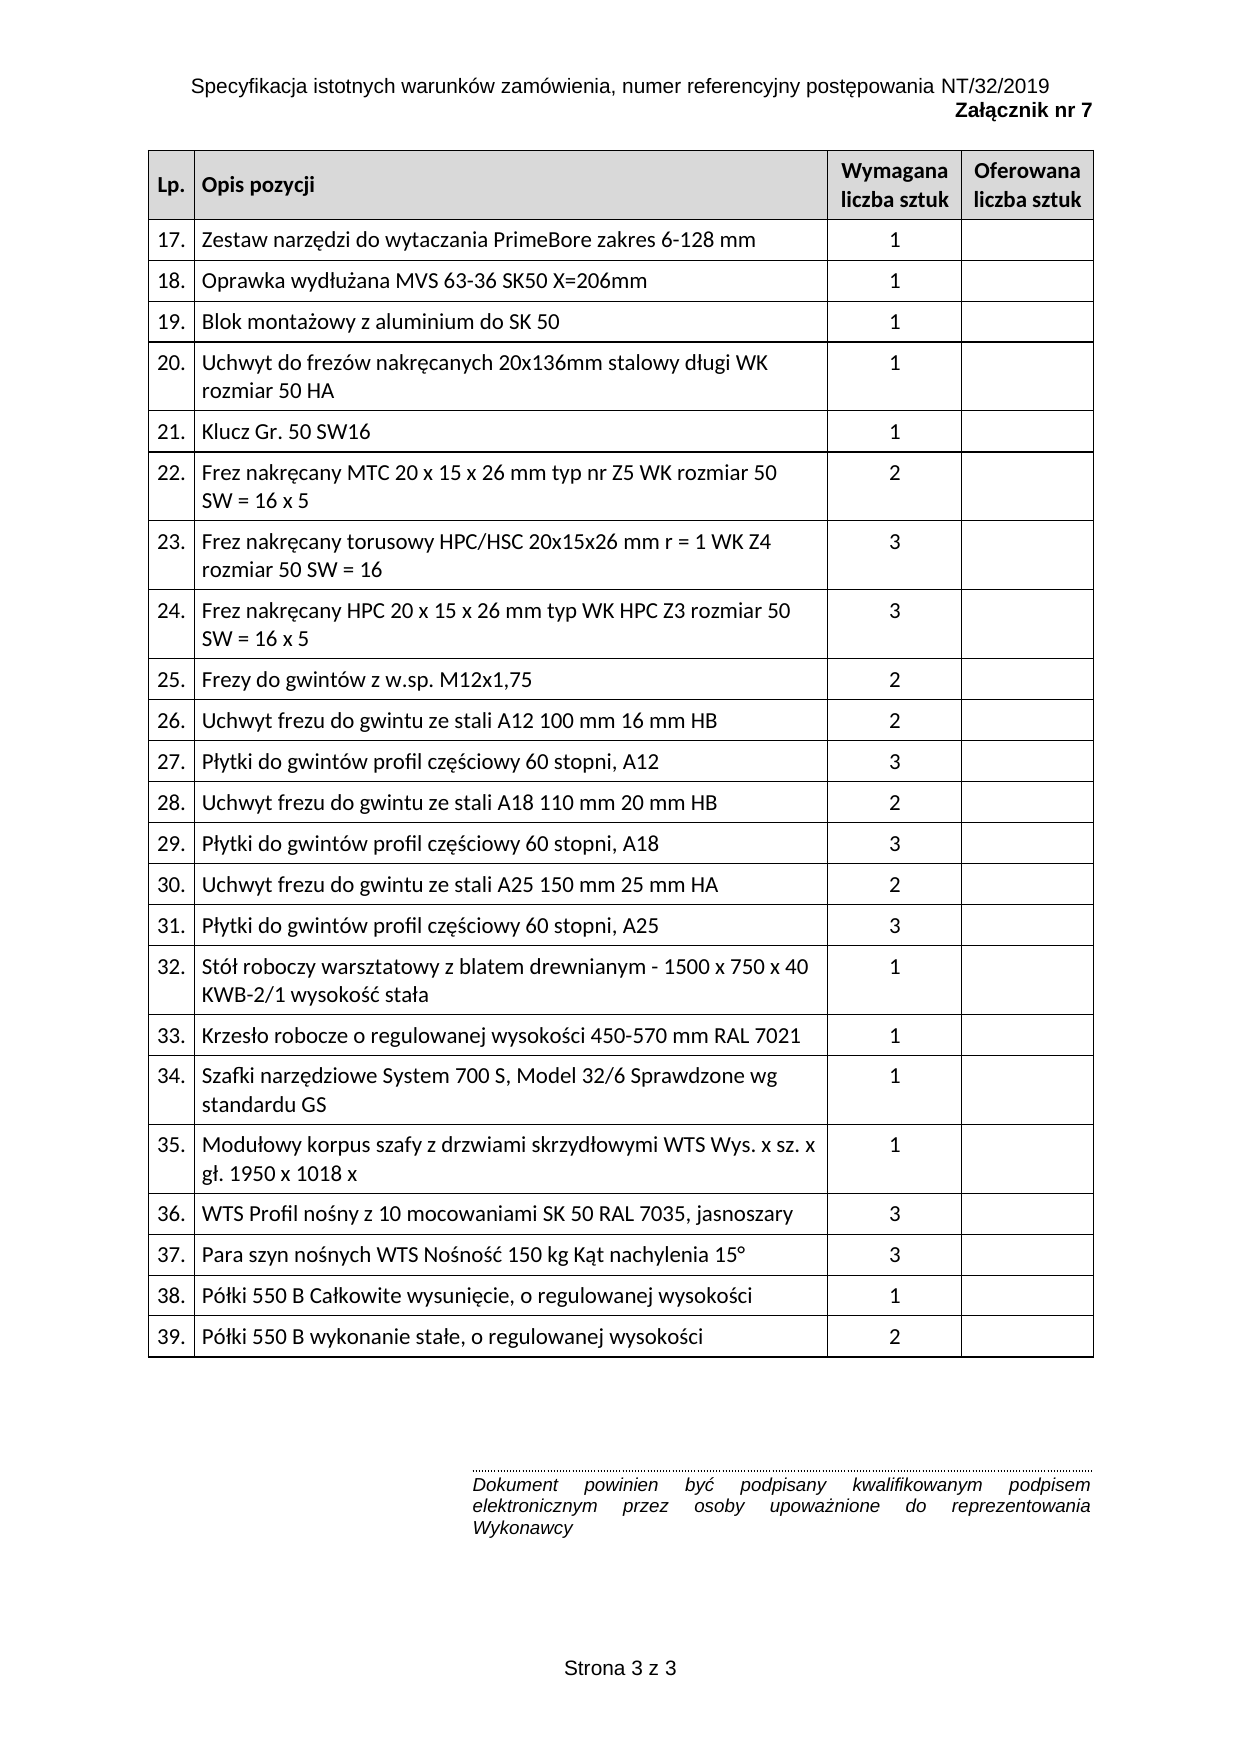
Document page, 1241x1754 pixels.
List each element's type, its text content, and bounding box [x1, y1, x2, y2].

table_cell 35. [149, 1125, 194, 1193]
text Dokument powinien być podpisany kwalifikowanym podpisem elektronicznym przez osoby upoważnione do reprezentowania Wykonawcy [472, 1469, 1093, 1538]
table_cell [962, 302, 1093, 341]
table_cell 2 [828, 700, 961, 740]
table_cell 24. [149, 590, 194, 658]
table_cell [962, 1056, 1093, 1124]
table_cell 3 [828, 905, 961, 945]
table_cell [962, 864, 1093, 904]
table_cell Uchwyt frezu do gwintu ze stali A18 110 mm 20 mm HB [195, 782, 827, 822]
table_cell 1 [828, 411, 961, 451]
table_cell [962, 946, 1093, 1014]
table_cell 17. [149, 220, 194, 259]
table_cell [962, 261, 1093, 301]
table_cell 3 [828, 1235, 961, 1274]
table_cell 1 [828, 1015, 961, 1055]
table_cell 39. [149, 1316, 194, 1356]
table_cell 18. [149, 261, 194, 301]
table_cell 2 [828, 453, 961, 520]
table_cell [962, 1015, 1093, 1055]
table_cell 36. [149, 1194, 194, 1233]
table_header Oferowana liczba sztuk [962, 151, 1093, 219]
table_cell 33. [149, 1015, 194, 1055]
table_cell 1 [828, 1056, 961, 1124]
table_cell 26. [149, 700, 194, 740]
table_cell Frez nakręcany HPC 20 x 15 x 26 mm typ WK HPC Z3 rozmiar 50 SW = 16 x 5 [195, 590, 827, 658]
table_cell [962, 1316, 1093, 1356]
table_cell Klucz Gr. 50 SW16 [195, 411, 827, 451]
table_cell 3 [828, 741, 961, 781]
table_cell 20. [149, 343, 194, 410]
table_cell 37. [149, 1235, 194, 1274]
table_cell Płytki do gwintów profil częściowy 60 stopni, A18 [195, 823, 827, 863]
table_cell 3 [828, 590, 961, 658]
table_cell [962, 905, 1093, 945]
table_cell Blok montażowy z aluminium do SK 50 [195, 302, 827, 341]
table_cell [962, 220, 1093, 259]
table_cell 1 [828, 302, 961, 341]
table_cell [962, 1235, 1093, 1274]
table_cell 27. [149, 741, 194, 781]
table_cell Modułowy korpus szafy z drzwiami skrzydłowymi WTS Wys. x sz. x gł. 1950 x 1018 x [195, 1125, 827, 1193]
table_cell [962, 1194, 1093, 1233]
table_cell 2 [828, 782, 961, 822]
table_cell 3 [828, 1194, 961, 1233]
table_cell [962, 1276, 1093, 1315]
table_cell [962, 1125, 1093, 1193]
table_cell Stół roboczy warsztatowy z blatem drewnianym - 1500 x 750 x 40 KWB-2/1 wysokość stała [195, 946, 827, 1014]
table_cell [962, 700, 1093, 740]
table_cell 1 [828, 261, 961, 301]
table_cell 25. [149, 659, 194, 699]
table_cell 38. [149, 1276, 194, 1315]
table_cell 1 [828, 946, 961, 1014]
table_cell [962, 343, 1093, 410]
table_cell 23. [149, 521, 194, 589]
table_cell [962, 411, 1093, 451]
table_cell Płytki do gwintów profil częściowy 60 stopni, A25 [195, 905, 827, 945]
table_cell WTS Profil nośny z 10 mocowaniami SK 50 RAL 7035, jasnoszary [195, 1194, 827, 1233]
table_cell Półki 550 B Całkowite wysunięcie, o regulowanej wysokości [195, 1276, 827, 1315]
table_cell Frez nakręcany MTC 20 x 15 x 26 mm typ nr Z5 WK rozmiar 50 SW = 16 x 5 [195, 453, 827, 520]
table_cell Zestaw narzędzi do wytaczania PrimeBore zakres 6-128 mm [195, 220, 827, 259]
table_cell 1 [828, 1276, 961, 1315]
table_cell Para szyn nośnych WTS Nośność 150 kg Kąt nachylenia 15° [195, 1235, 827, 1274]
table_cell 2 [828, 1316, 961, 1356]
table_cell [962, 453, 1093, 520]
table_cell 1 [828, 220, 961, 259]
table_cell Płytki do gwintów profil częściowy 60 stopni, A12 [195, 741, 827, 781]
table_header Lp. [149, 151, 194, 219]
table_cell [962, 823, 1093, 863]
table_cell [962, 521, 1093, 589]
table_cell 2 [828, 864, 961, 904]
table_cell 2 [828, 659, 961, 699]
table_cell Uchwyt frezu do gwintu ze stali A12 100 mm 16 mm HB [195, 700, 827, 740]
table_cell 28. [149, 782, 194, 822]
table_header Opis pozycji [195, 151, 827, 219]
table_cell 1 [828, 1125, 961, 1193]
table_cell Krzesło robocze o regulowanej wysokości 450-570 mm RAL 7021 [195, 1015, 827, 1055]
table_cell Półki 550 B wykonanie stałe, o regulowanej wysokości [195, 1316, 827, 1356]
table_cell Uchwyt frezu do gwintu ze stali A25 150 mm 25 mm HA [195, 864, 827, 904]
table_cell [962, 782, 1093, 822]
table_cell 1 [828, 343, 961, 410]
table_cell 3 [828, 823, 961, 863]
table_cell Oprawka wydłużana MVS 63-36 SK50 X=206mm [195, 261, 827, 301]
table_cell Uchwyt do frezów nakręcanych 20x136mm stalowy długi WK rozmiar 50 HA [195, 343, 827, 410]
table_cell [962, 590, 1093, 658]
table_cell 3 [828, 521, 961, 589]
table_cell 31. [149, 905, 194, 945]
table_cell [962, 659, 1093, 699]
table_cell 30. [149, 864, 194, 904]
table_cell [962, 741, 1093, 781]
table_header Wymagana liczba sztuk [828, 151, 961, 219]
table_cell 19. [149, 302, 194, 341]
table_cell 29. [149, 823, 194, 863]
table_cell 32. [149, 946, 194, 1014]
table_cell 22. [149, 453, 194, 520]
table_cell Frez nakręcany torusowy HPC/HSC 20x15x26 mm r = 1 WK Z4 rozmiar 50 SW = 16 [195, 521, 827, 589]
table_cell Szafki narzędziowe System 700 S, Model 32/6 Sprawdzone wg standardu GS [195, 1056, 827, 1124]
table_cell 34. [149, 1056, 194, 1124]
table_cell Frezy do gwintów z w.sp. M12x1,75 [195, 659, 827, 699]
table_cell 21. [149, 411, 194, 451]
